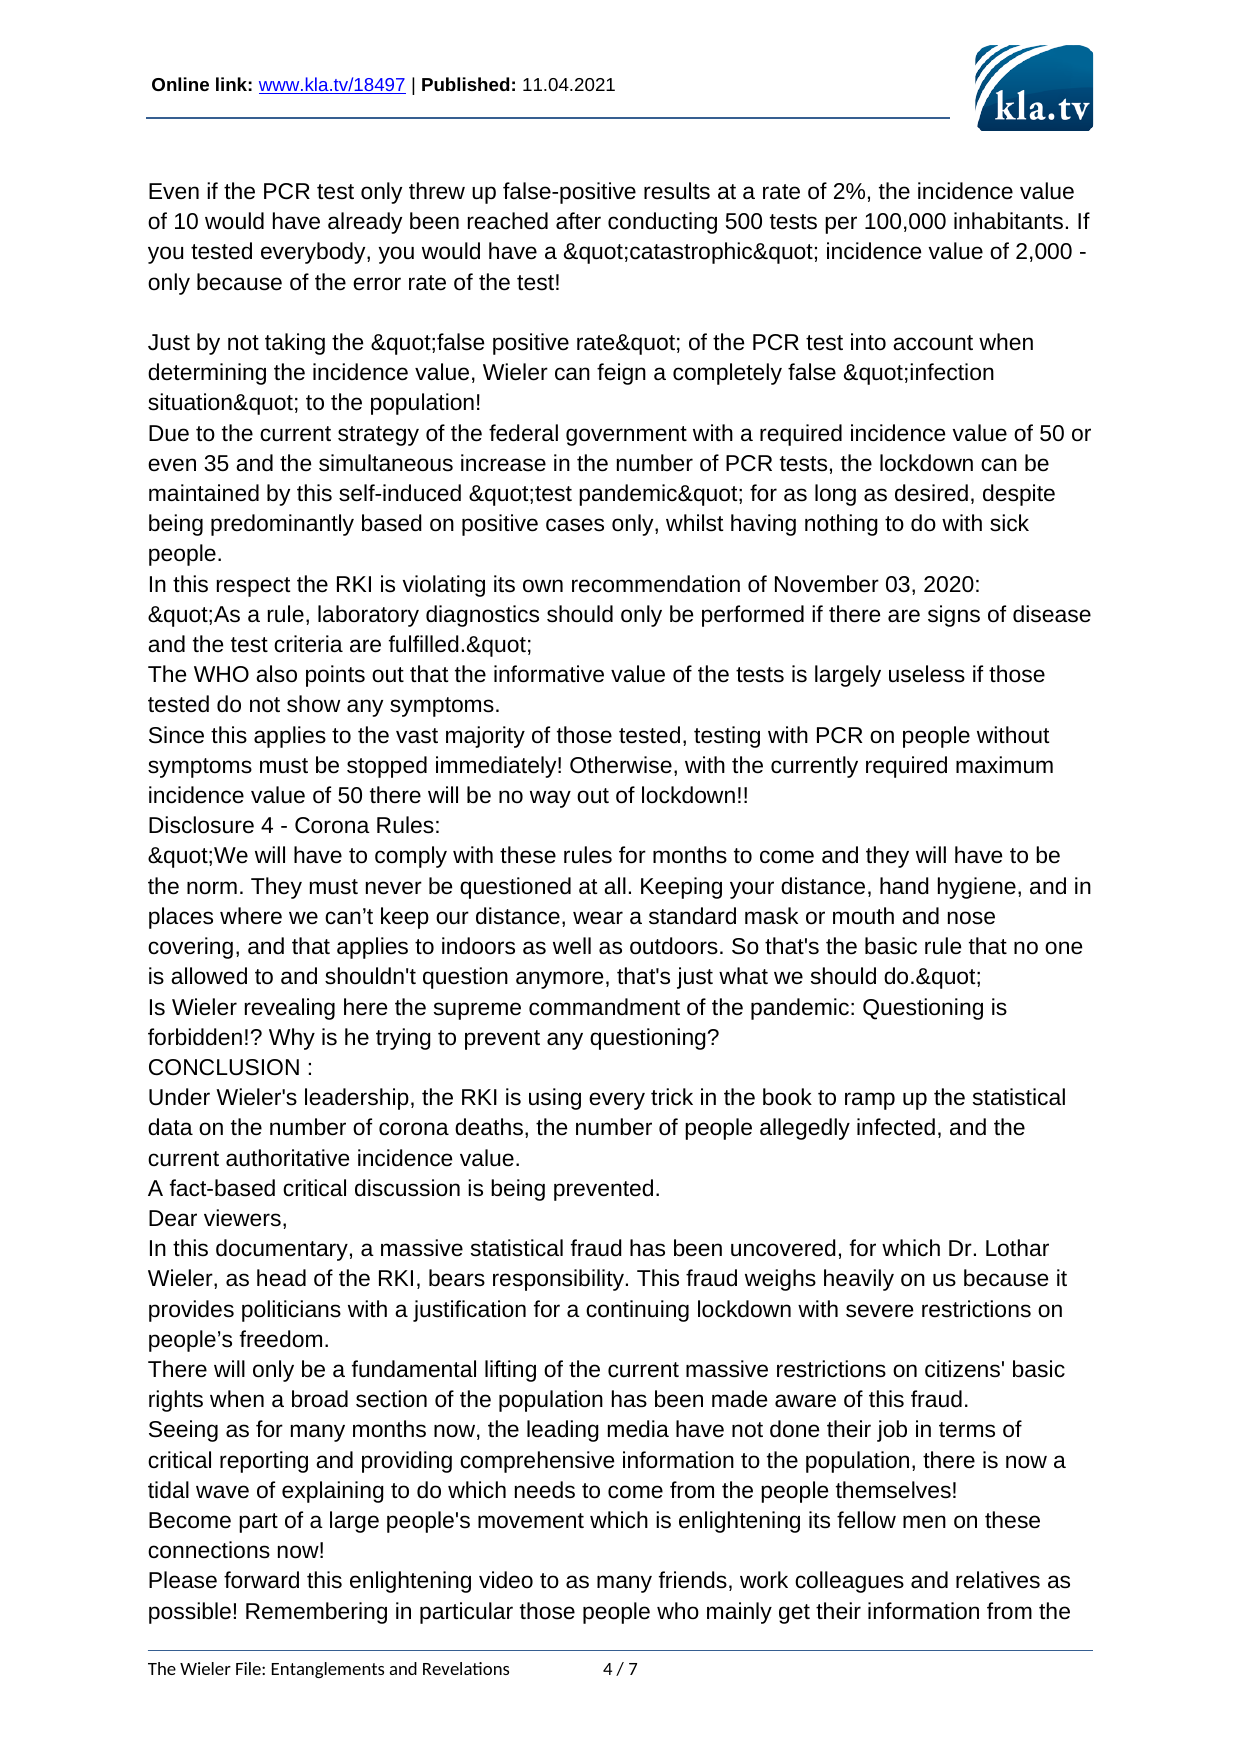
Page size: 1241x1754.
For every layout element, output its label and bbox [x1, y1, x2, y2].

text [148, 148, 1093, 1624]
